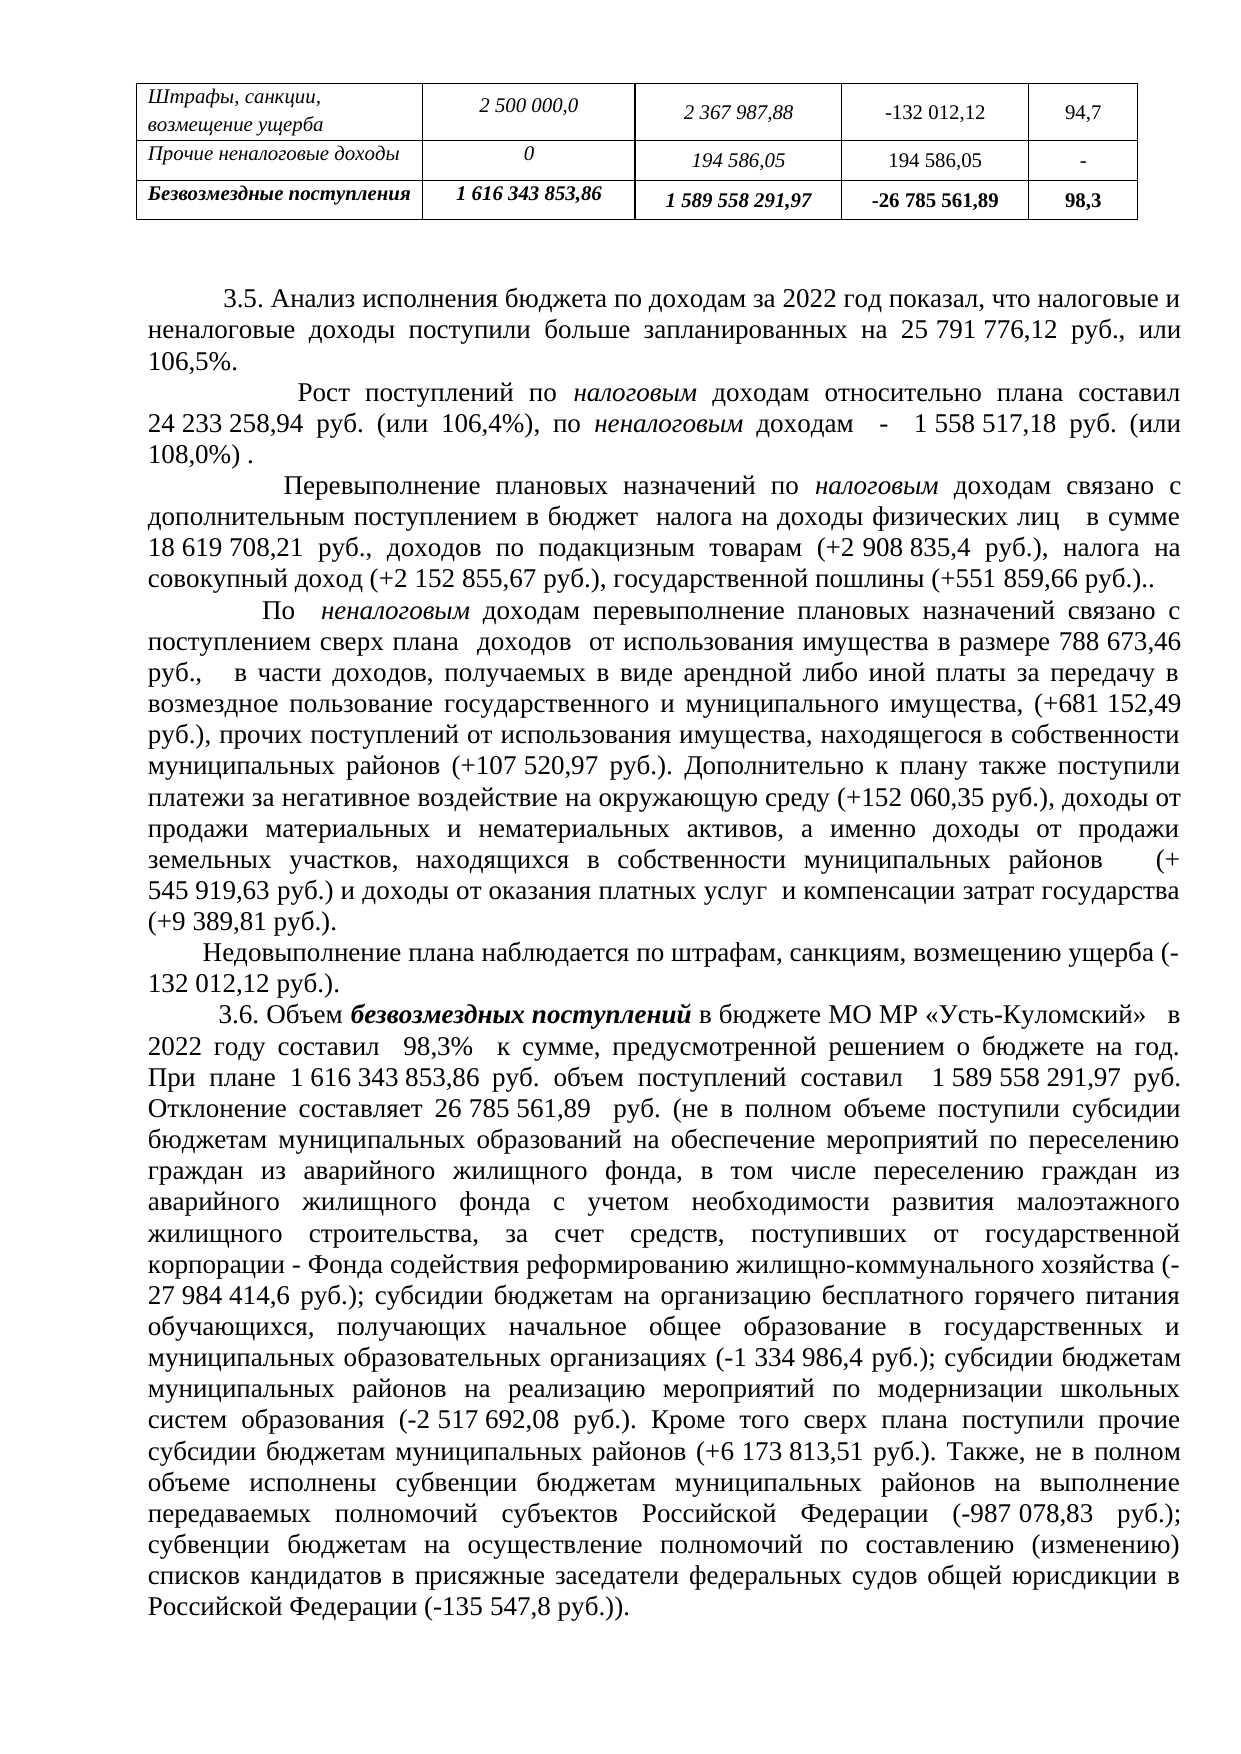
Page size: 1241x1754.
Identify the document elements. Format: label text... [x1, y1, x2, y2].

table_cell - [1029, 141, 1137, 179]
text Перевыполнение плановых назначений по налоговым доходам связано с дополнительным поступлением в бюджет налога на доходы физических лиц в сумме 18 619 708,21 руб., доходов по подакцизным товарам (+2 908 835,4 руб.), налога на совокупный доход (+2 152 855,67 руб.), государственной пошлины (+551 859,66 руб.).. [148, 469, 1181, 594]
table_cell 0 [423, 141, 634, 179]
table_cell 194 586,05 [636, 141, 841, 179]
table_cell 1 616 343 853,86 [423, 181, 634, 219]
text 3.6. Объем безвозмездных поступлений в бюджете МО МР «Усть-Куломский» в 2022 году составил 98,3% к сумме, предусмотренной решением о бюджете на год. При плане 1 616 343 853,86 руб. объем поступлений составил 1 589 558 291,97 руб. Отклонение составляет 26 785 561,89 руб. (не в полном объеме поступили субсидии бюджетам муниципальных образований на обеспечение мероприятий по переселению граждан из аварийного жилищного фонда, в том числе переселению граждан из аварийного жилищного фонда с учетом необходимости развития малоэтажного жилищного строительства, за счет средств, поступивших от государственной корпорации - Фонда содействия реформированию жилищно-коммунального хозяйства (-27 984 414,6 руб.); субсидии бюджетам на организацию бесплатного горячего питания обучающихся, получающих начальное общее образование в государственных и муниципальных образовательных организациях (-1 334 986,4 руб.); субсидии бюджетам муниципальных районов на реализацию мероприятий по модернизации школьных систем образования (-2 517 692,08 руб.). Кроме того сверх плана поступили прочие субсидии бюджетам муниципальных районов (+6 173 813,51 руб.). Также, не в полном объеме исполнены субвенции бюджетам муниципальных районов на выполнение передаваемых полномочий субъектов Российской Федерации (-987 078,83 руб.); субвенции бюджетам на осуществление полномочий по составлению (изменению) списков кандидатов в присяжные заседатели федеральных судов общей юрисдикции в Российской Федерации (-135 547,8 руб.)). [148, 999, 1181, 1622]
table_cell -132 012,12 [842, 84, 1028, 140]
table_cell 98,3 [1029, 181, 1137, 219]
table_cell 94,7 [1029, 84, 1137, 140]
text По неналоговым доходам перевыполнение плановых назначений связано с поступлением сверх плана доходов от использования имущества в размере 788 673,46 руб., в части доходов, получаемых в виде арендной либо иной платы за передачу в возмездное пользование государственного и муниципального имущества, (+681 152,49 руб.), прочих поступлений от использования имущества, находящегося в собственности муниципальных районов (+107 520,97 руб.). Дополнительно к плану также поступили платежи за негативное воздействие на окружающую среду (+152 060,35 руб.), доходы от продажи материальных и нематериальных активов, а именно доходы от продажи земельных участков, находящихся в собственности муниципальных районов (+ 545 919,63 руб.) и доходы от оказания платных услуг и компенсации затрат государства (+9 389,81 руб.). [148, 594, 1181, 936]
table_cell 194 586,05 [842, 141, 1028, 179]
text 3.5. Анализ исполнения бюджета по доходам за 2022 год показал, что налоговые и неналоговые доходы поступили больше запланированных на 25 791 776,12 руб., или 106,5%. [148, 282, 1181, 376]
table_cell 2 500 000,0 [423, 84, 634, 140]
table_cell -26 785 561,89 [842, 181, 1028, 219]
table_cell Штрафы, санкции, возмещение ущерба [137, 84, 422, 140]
table_cell 1 589 558 291,97 [636, 181, 841, 219]
table_cell Прочие неналоговые доходы [137, 141, 422, 179]
text Рост поступлений по налоговым доходам относительно плана составил 24 233 258,94 руб. (или 106,4%), по неналоговым доходам - 1 558 517,18 руб. (или 108,0%) . [148, 376, 1181, 469]
table_cell Безвозмездные поступления [137, 181, 422, 219]
text Недовыполнение плана наблюдается по штрафам, санкциям, возмещению ущерба (-132 012,12 руб.). [148, 936, 1181, 999]
table_cell 2 367 987,88 [636, 84, 841, 140]
